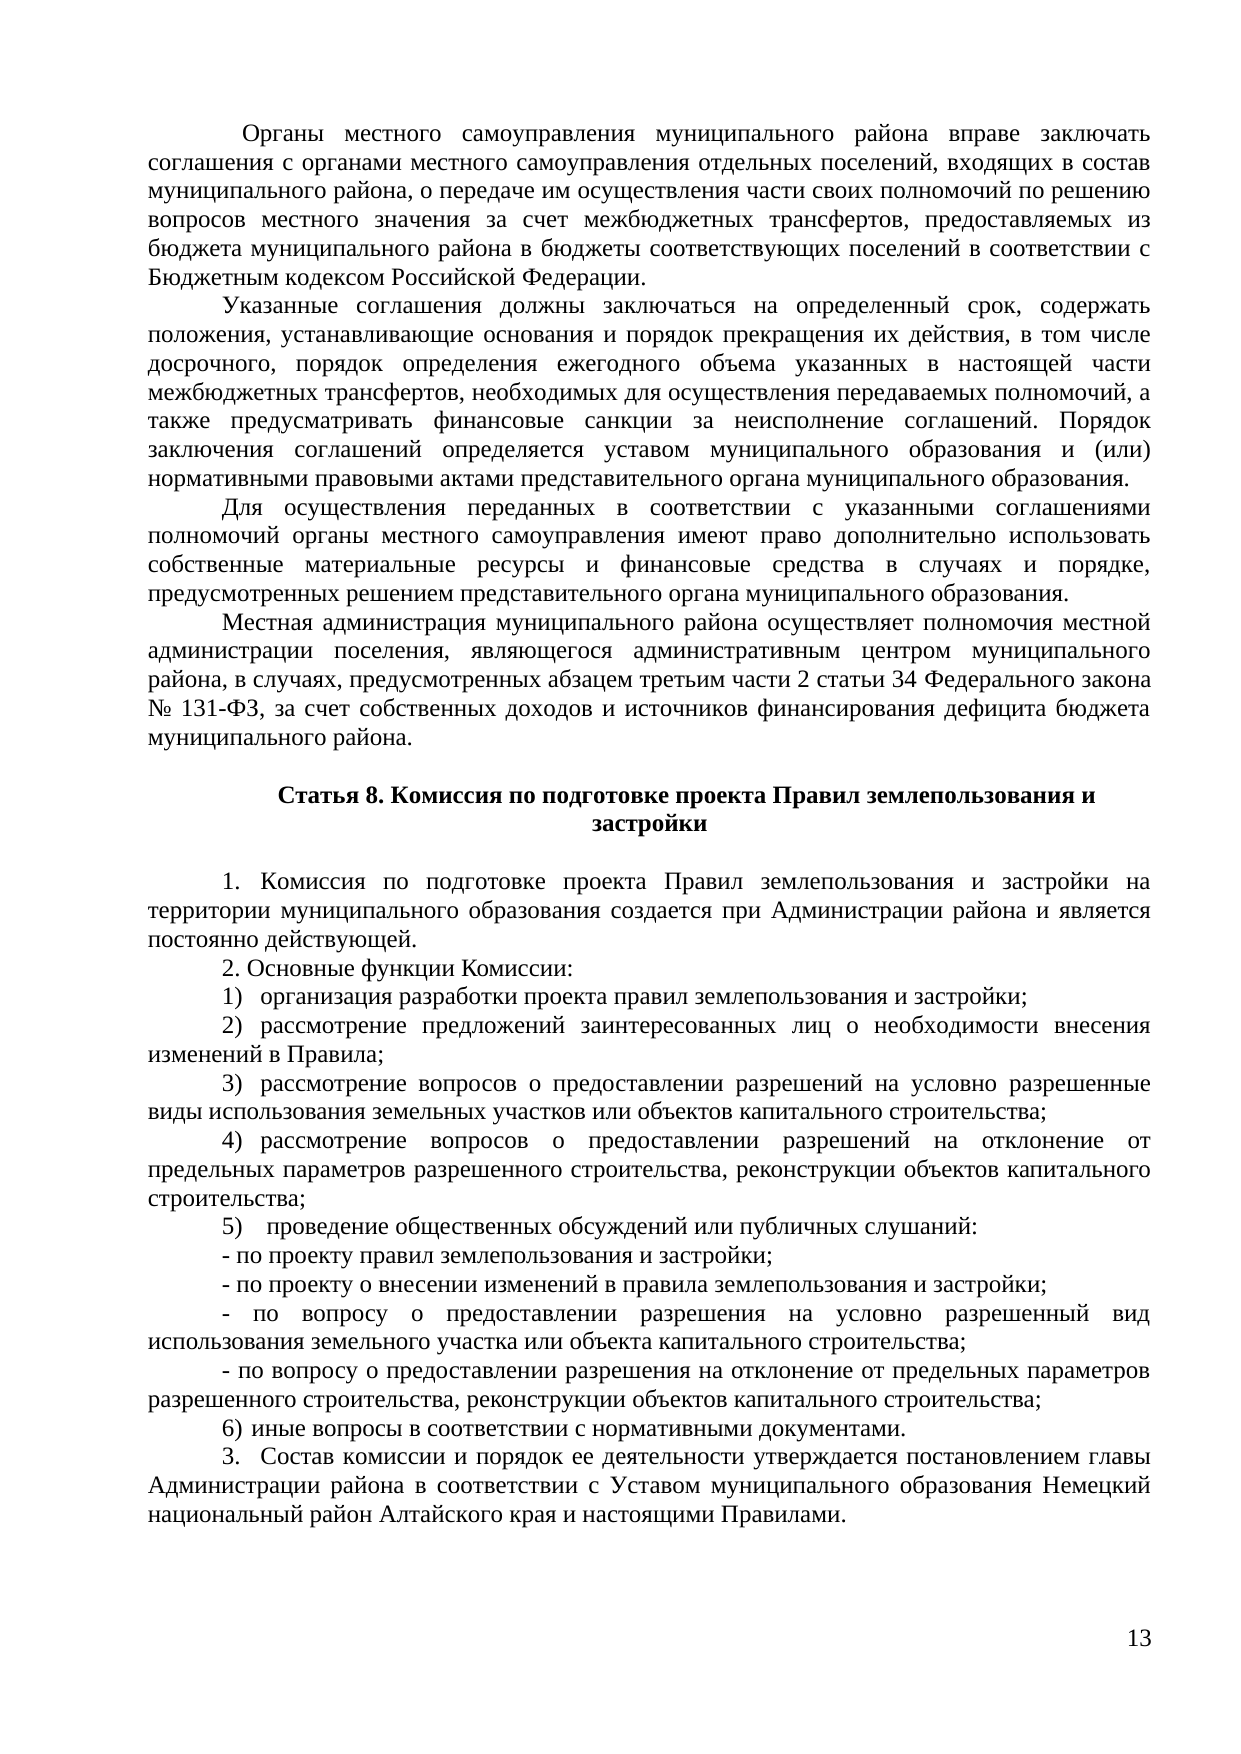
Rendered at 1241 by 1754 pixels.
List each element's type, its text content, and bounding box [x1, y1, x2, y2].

text Указанные соглашения должны заключаться на определенный срок, содержать положения, устанавливающие основания и порядок прекращения их действия, в том числе досрочного, порядок определения ежегодного объема указанных в настоящей части межбюджетных трансфертов, необходимых для осуществления передаваемых полномочий, а также предусматривать финансовые санкции за неисполнение соглашений. Порядок заключения соглашений определяется уставом муниципального образования и (или) нормативными правовыми актами представительного органа муниципального образования. [148, 291, 1152, 492]
text 2. Основные функции Комиссии: [148, 953, 1152, 981]
text - по вопросу о предоставлении разрешения на условно разрешенный вид использования земельного участка или объекта капитального строительства; [148, 1298, 1152, 1355]
text - по вопросу о предоставлении разрешения на отклонение от предельных параметров разрешенного строительства, реконструкции объектов капитального строительства; [148, 1355, 1152, 1413]
text Статья 8. Комиссия по подготовке проекта Правил землепользования и застройки [148, 780, 1152, 837]
text - по проекту о внесении изменений в правила землепользования и застройки; [148, 1269, 1152, 1298]
text Местная администрация муниципального района осуществляет полномочия местной администрации поселения, являющегося административным центром муниципального района, в случаях, предусмотренных абзацем третьим части 2 статьи 34 Федерального закона № 131-ФЗ, за счет собственных доходов и источников финансирования дефицита бюджета муниципального района. [148, 607, 1152, 751]
list Комиссия по подготовке проекта Правил землепользования и застройки на территории муниципального образования создается при Администрации района и является постоянно действующей. [148, 866, 1152, 953]
text Для осуществления переданных в соответствии с указанными соглашениями полномочий органы местного самоуправления имеют право дополнительно использовать собственные материальные ресурсы и финансовые средства в случаях и порядке, предусмотренных решением представительного органа муниципального образования. [148, 492, 1152, 607]
list проведение общественных обсуждений или публичных слушаний: [148, 1211, 1152, 1240]
list рассмотрение вопросов о предоставлении разрешений на условно разрешенные виды использования земельных участков или объектов капитального строительства; [148, 1068, 1152, 1125]
list организация разработки проекта правил землепользования и застройки; [148, 981, 1152, 1010]
list рассмотрение вопросов о предоставлении разрешений на отклонение от предельных параметров разрешенного строительства, реконструкции объектов капитального строительства; [148, 1125, 1152, 1211]
text - по проекту правил землепользования и застройки; [148, 1240, 1152, 1269]
text Органы местного самоуправления муниципального района вправе заключать соглашения с органами местного самоуправления отдельных поселений, входящих в состав муниципального района, о передаче им осуществления части своих полномочий по решению вопросов местного значения за счет межбюджетных трансфертов, предоставляемых из бюджета муниципального района в бюджеты соответствующих поселений в соответствии с Бюджетным кодексом Российской Федерации. [148, 118, 1152, 291]
list рассмотрение предложений заинтересованных лиц о необходимости внесения изменений в Правила; [148, 1010, 1152, 1068]
list иные вопросы в соответствии с нормативными документами. [148, 1413, 1152, 1441]
list Состав комиссии и порядок ее деятельности утверждается постановлением главы Администрации района в соответствии с Уставом муниципального образования Немецкий национальный район Алтайского края и настоящими Правилами. [148, 1441, 1152, 1528]
